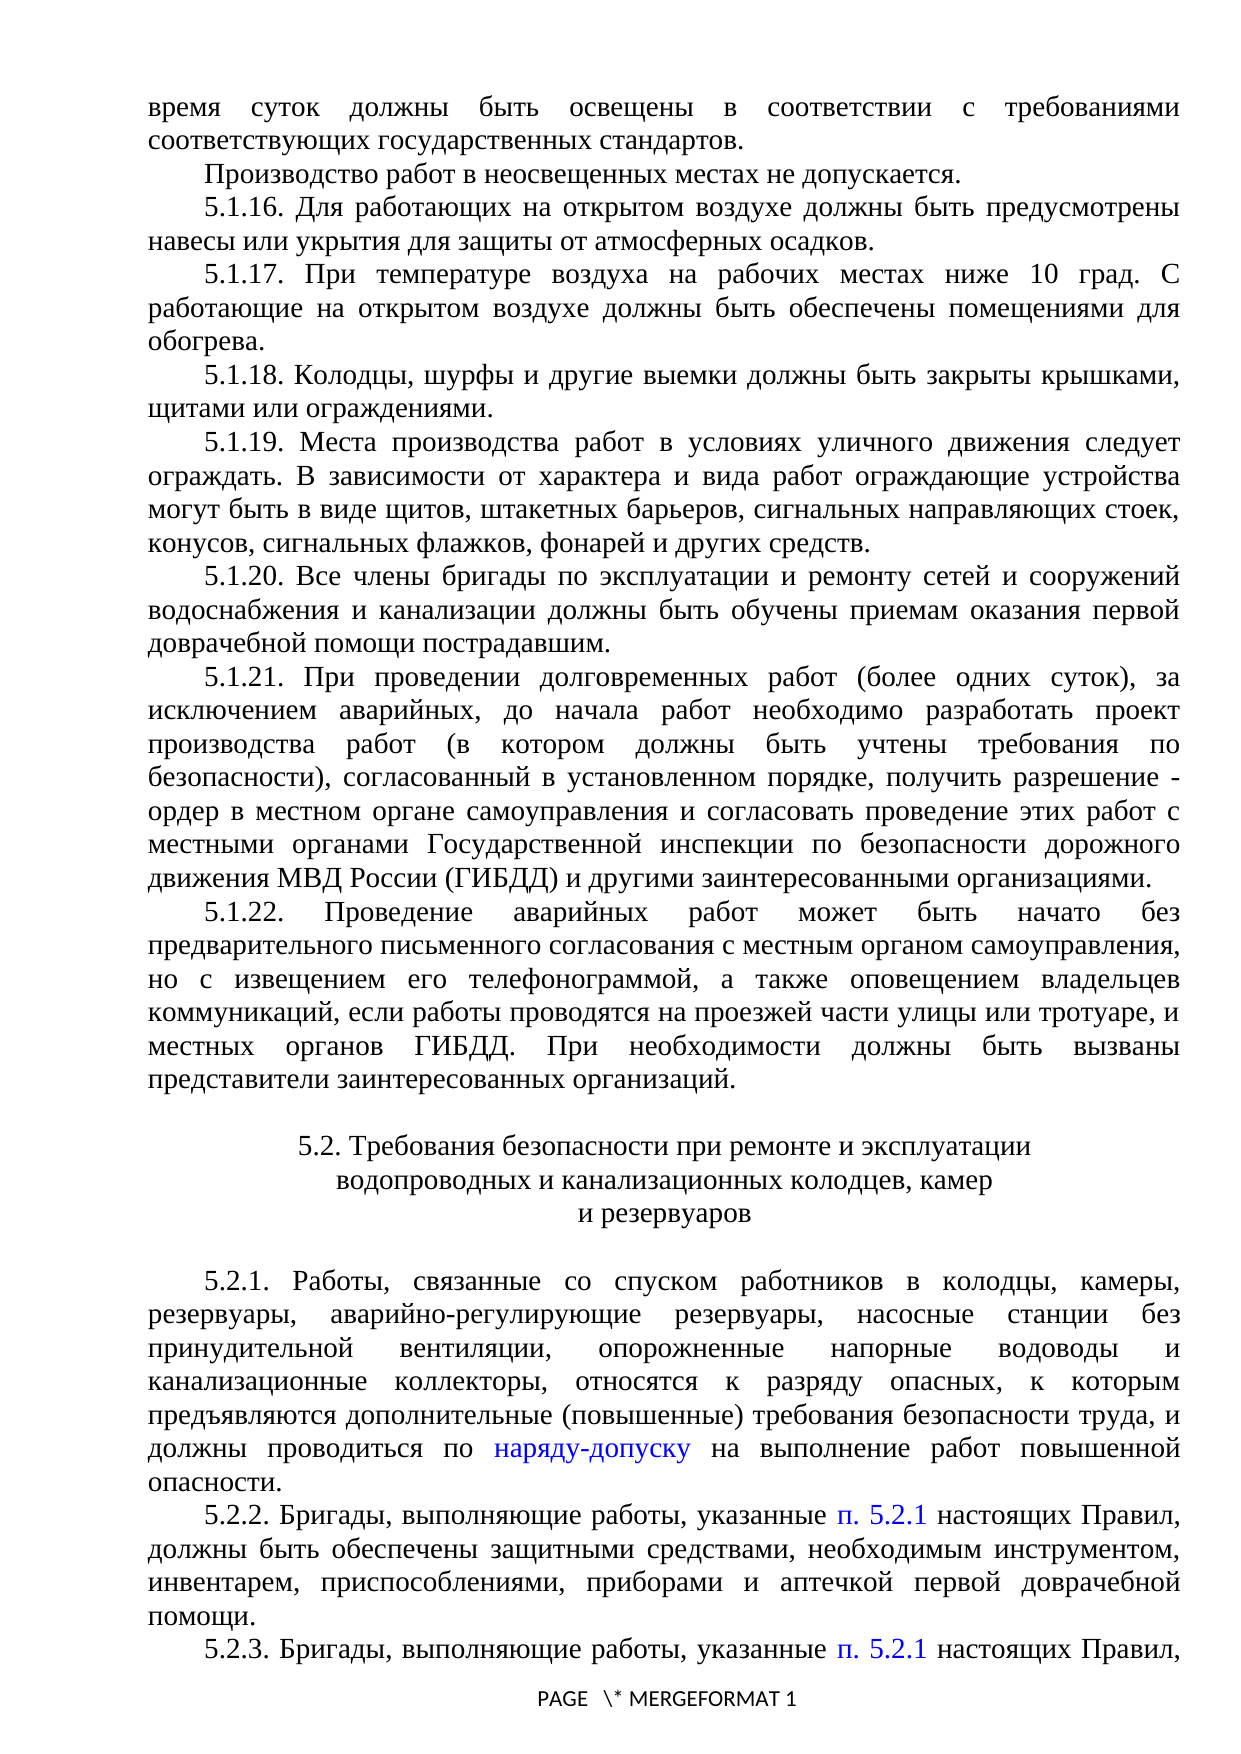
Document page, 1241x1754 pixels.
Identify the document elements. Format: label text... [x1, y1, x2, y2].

text водопроводных и канализационных колодцев, камер [148, 1162, 1181, 1196]
text 5.1.20. Все члены бригады по эксплуатации и ремонту сетей и сооружений водоснабжения и канализации должны быть обучены приемам оказания первой доврачебной помощи пострадавшим. [148, 558, 1181, 659]
text 5.1.19. Места производства работ в условиях уличного движения следует ограждать. В зависимости от характера и вида работ ограждающие устройства могут быть в виде щитов, штакетных барьеров, сигнальных направляющих стоек, конусов, сигнальных флажков, фонарей и других средств. [148, 424, 1181, 558]
text 5.1.22. Проведение аварийных работ может быть начато без предварительного письменного согласования с местным органом самоуправления, но с извещением его телефонограммой, а также оповещением владельцев коммуникаций, если работы проводятся на проезжей части улицы или тротуаре, и местных органов ГИБДД. При необходимости должны быть вызваны представители заинтересованных организаций. [148, 894, 1181, 1095]
text 5.2.2. Бригады, выполняющие работы, указанные п. 5.2.1 настоящих Правил, должны быть обеспечены защитными средствами, необходимым инструментом, инвентарем, приспособлениями, приборами и аптечкой первой доврачебной помощи. [148, 1497, 1181, 1632]
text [148, 89, 1181, 156]
text 5.1.16. Для работающих на открытом воздухе должны быть предусмотрены навесы или укрытия для защиты от атмосферных осадков. [148, 189, 1181, 256]
text 5.1.17. При температуре воздуха на рабочих местах ниже 10 град. С работающие на открытом воздухе должны быть обеспечены помещениями для обогрева. [148, 256, 1181, 357]
text 5.2.1. Работы, связанные со спуском работников в колодцы, камеры, резервуары, аварийно-регулирующие резервуары, насосные станции без принудительной вентиляции, опорожненные напорные водоводы и канализационные коллекторы, относятся к разряду опасных, к которым предъявляются дополнительные (повышенные) требования безопасности труда, и должны проводиться по наряду-допуску на выполнение работ повышенной опасности. [148, 1263, 1181, 1497]
text 5.1.18. Колодцы, шурфы и другие выемки должны быть закрыты крышками, щитами или ограждениями. [148, 357, 1181, 424]
text 5.2. Требования безопасности при ремонте и эксплуатации [148, 1128, 1181, 1162]
text и резервуаров [148, 1196, 1181, 1229]
text 5.1.21. При проведении долговременных работ (более одних суток), за исключением аварийных, до начала работ необходимо разработать проект производства работ (в котором должны быть учтены требования по безопасности), согласованный в установленном порядке, получить разрешение - ордер в местном органе самоуправления и согласовать проведение этих работ с местными органами Государственной инспекции по безопасности дорожного движения МВД России (ГИБДД) и другими заинтересованными организациями. [148, 659, 1181, 894]
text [148, 1632, 1181, 1665]
text Производство работ в неосвещенных местах не допускается. [148, 156, 1181, 189]
